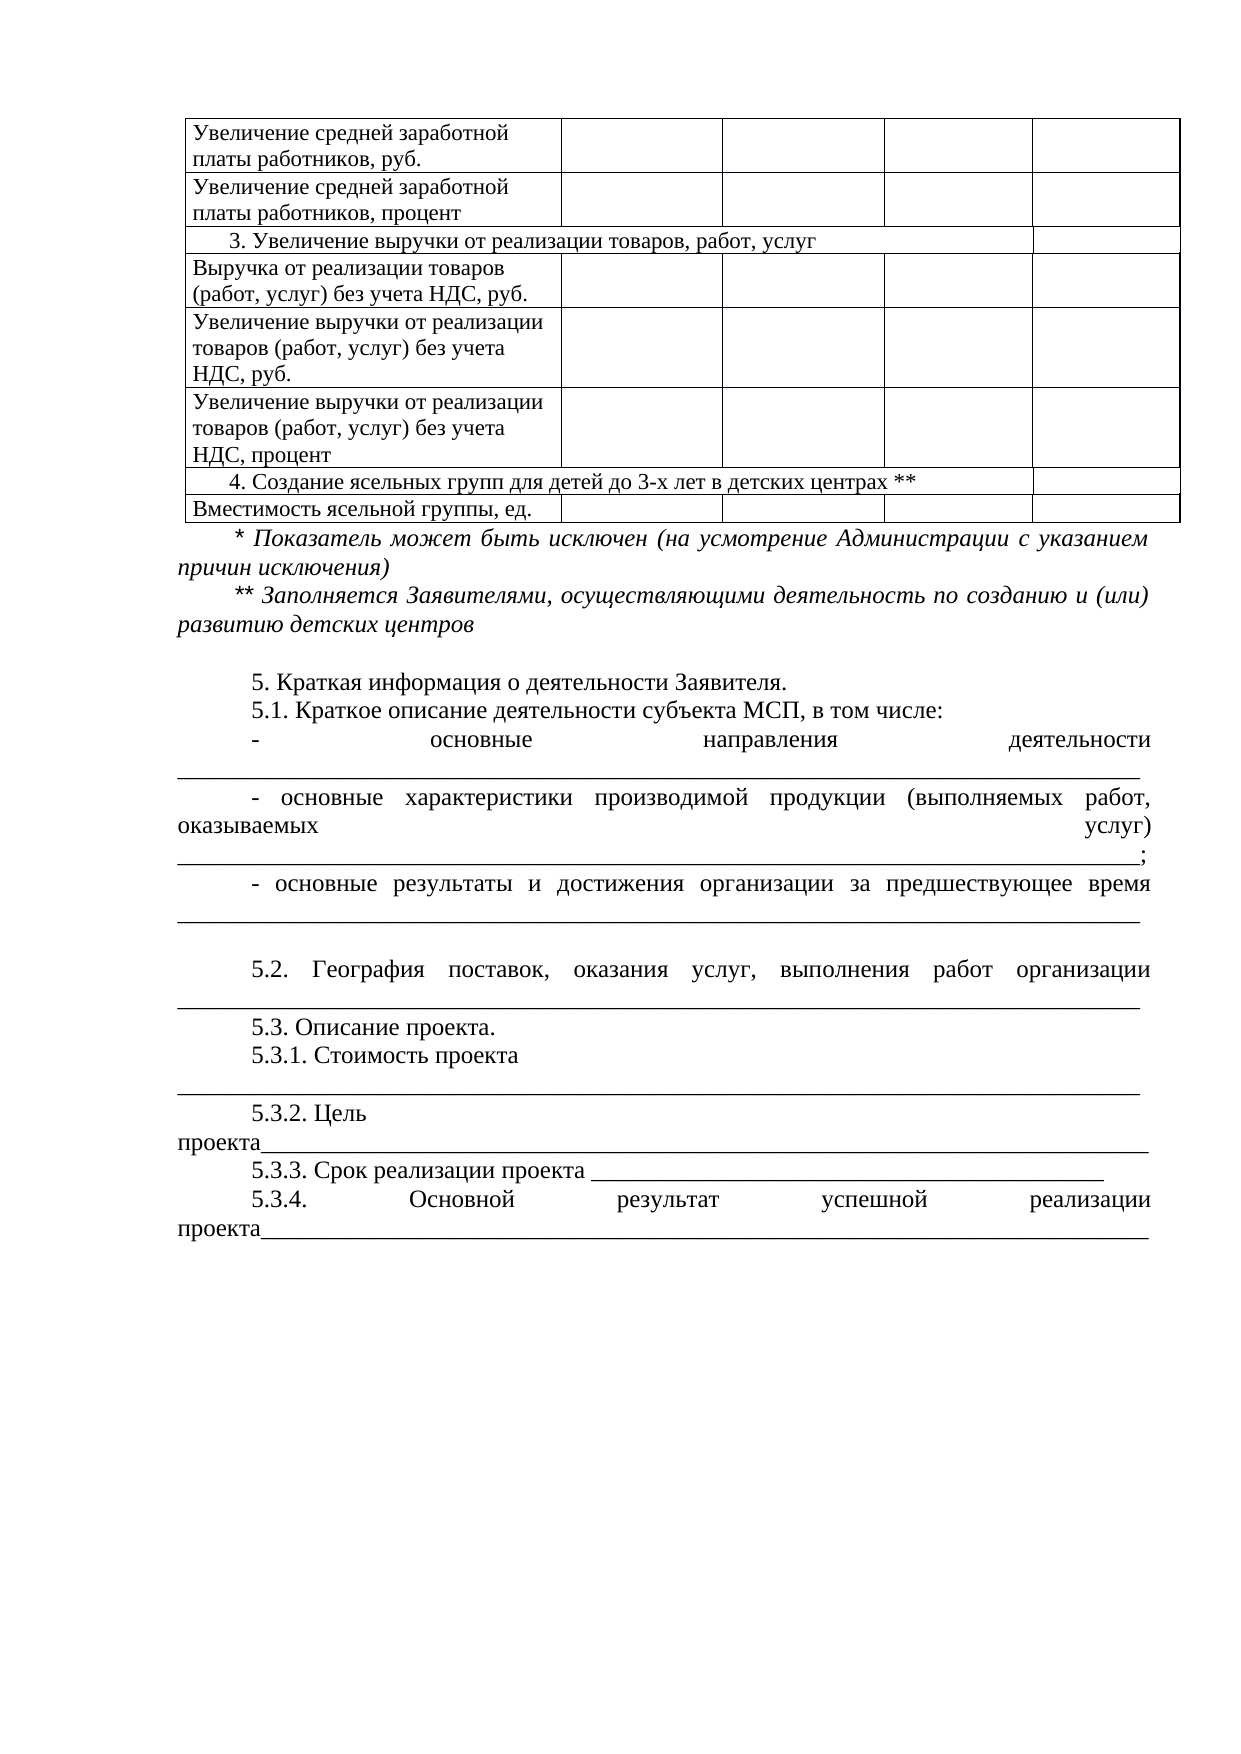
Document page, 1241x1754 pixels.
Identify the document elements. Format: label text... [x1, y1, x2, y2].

table_cell [885, 495, 1032, 522]
table_cell [1033, 388, 1179, 467]
text ** Заполняется Заявителями, осуществляющими деятельность по созданию и (или) развитию детских центров [177, 580, 1152, 638]
table_cell [723, 254, 884, 307]
text * Показатель может быть исключен (на усмотрение Администрации с указанием причин исключения) [177, 523, 1152, 580]
table_cell [723, 308, 884, 387]
table_cell [1033, 254, 1179, 307]
table_cell [562, 495, 722, 522]
text - основные характеристики производимой продукции (выполняемых работ, оказываемых услуг) _____________________________________________________________________________; [177, 782, 1152, 868]
text 5. Краткая информация о деятельности Заявителя. [177, 667, 1152, 696]
table_cell [723, 119, 884, 172]
table_cell [1033, 173, 1179, 226]
table_cell [1034, 227, 1180, 253]
text 5.3.3. Срок реализации проекта _________________________________________ [177, 1156, 1152, 1184]
table_cell [885, 388, 1032, 467]
table_cell [1034, 468, 1180, 494]
table_cell Вместимость ясельной группы, ед. [186, 495, 561, 522]
table_cell Выручка от реализации товаров (работ, услуг) без учета НДС, руб. [186, 254, 561, 307]
table_cell [562, 308, 722, 387]
text 5.1. Краткое описание деятельности субъекта МСП, в том числе: [177, 696, 1152, 724]
table_cell [562, 388, 722, 467]
table_cell Увеличение средней заработной платы работников, руб. [186, 119, 561, 172]
table_cell 3. Увеличение выручки от реализации товаров, работ, услуг [186, 227, 1033, 253]
table_cell [885, 308, 1032, 387]
table_cell [1033, 495, 1179, 522]
table_cell [562, 173, 722, 226]
text 5.3.1. Стоимость проекта _____________________________________________________________________________ [177, 1041, 1152, 1098]
table_cell Увеличение выручки от реализации товаров (работ, услуг) без учета НДС, руб. [186, 308, 561, 387]
text 5.2. География поставок, оказания услуг, выполнения работ организации _____________________________________________________________________________ [177, 954, 1152, 1012]
table_cell [562, 254, 722, 307]
table_cell [723, 495, 884, 522]
table_cell Увеличение выручки от реализации товаров (работ, услуг) без учета НДС, процент [186, 388, 561, 467]
table_cell [885, 173, 1032, 226]
text 5.3.4. Основной результат успешной реализации проекта_______________________________________________________________________ [177, 1184, 1152, 1242]
text 5.3. Описание проекта. [177, 1012, 1152, 1041]
table_cell 4. Создание ясельных групп для детей до 3-х лет в детских центрах ** [186, 468, 1033, 494]
table_cell [885, 119, 1032, 172]
table_cell [723, 388, 884, 467]
text - основные результаты и достижения организации за предшествующее время _____________________________________________________________________________ [177, 868, 1152, 926]
text 5.3.2. Цель проекта_______________________________________________________________________ [177, 1098, 1152, 1156]
table_cell [562, 119, 722, 172]
table_cell [1033, 308, 1179, 387]
table_cell [723, 173, 884, 226]
table_cell [885, 254, 1032, 307]
table_cell Увеличение средней заработной платы работников, процент [186, 173, 561, 226]
text - основные направления деятельности _____________________________________________________________________________ [177, 724, 1152, 782]
table_cell [1033, 119, 1179, 172]
